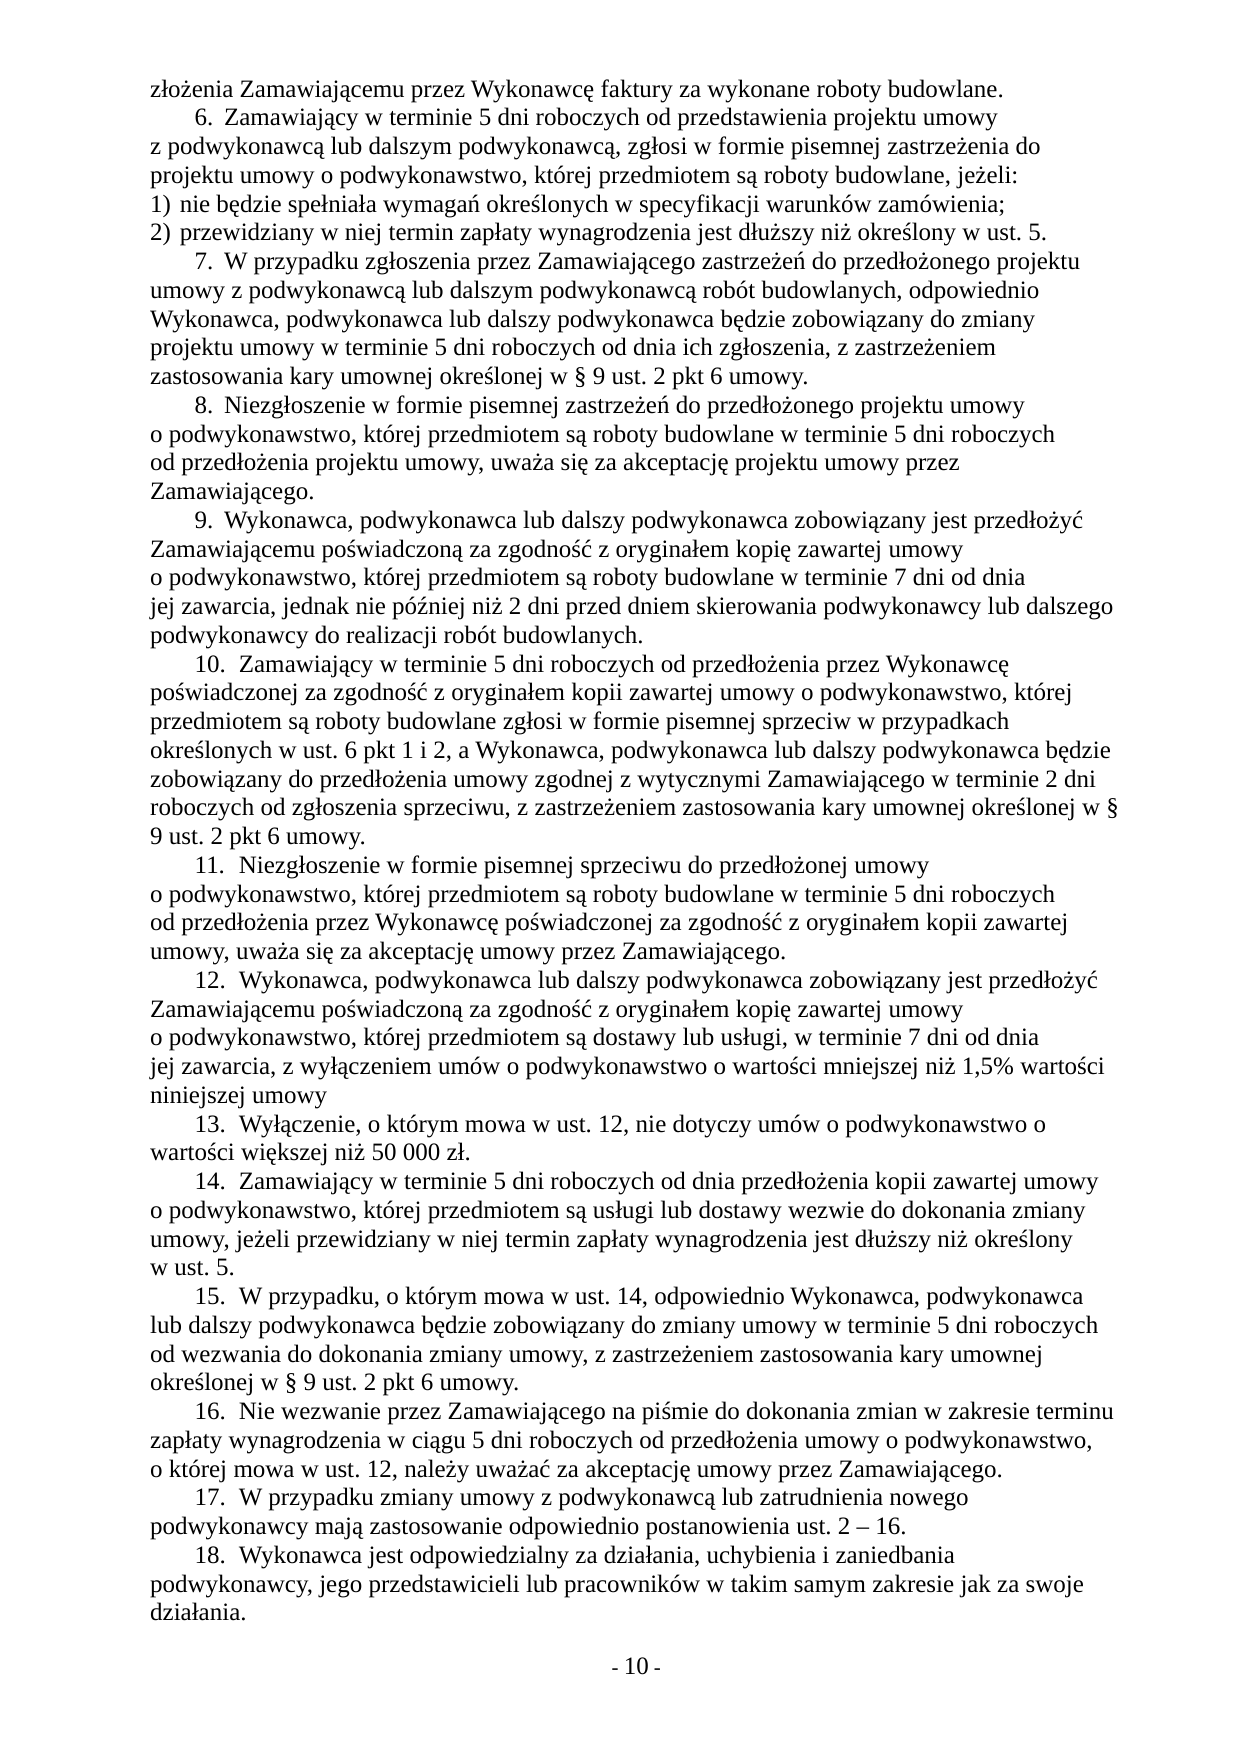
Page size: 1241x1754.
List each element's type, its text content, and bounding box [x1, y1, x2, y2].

list Wykonawca, podwykonawca lub dalszy podwykonawca zobowiązany jest przedłożyć Zamawiającemu poświadczoną za zgodność z oryginałem kopię zawartej umowy o podwykonawstwo, której przedmiotem są dostawy lub usługi, w terminie 7 dni od dnia jej zawarcia, z wyłączeniem umów o podwykonawstwo o wartości mniejszej niż 1,5% wartości niniejszej umowy [150, 965, 1122, 1109]
list Zamawiający w terminie 5 dni roboczych od przedstawienia projektu umowy z podwykonawcą lub dalszym podwykonawcą, zgłosi w formie pisemnej zastrzeżenia do projektu umowy o podwykonawstwo, której przedmiotem są roboty budowlane, jeżeli: [150, 102, 1122, 189]
list W przypadku, o którym mowa w ust. 14, odpowiednio Wykonawca, podwykonawca lub dalszy podwykonawca będzie zobowiązany do zmiany umowy w terminie 5 dni roboczych od wezwania do dokonania zmiany umowy, z zastrzeżeniem zastosowania kary umownej określonej w § 9 ust. 2 pkt 6 umowy. [150, 1281, 1122, 1396]
list przewidziany w niej termin zapłaty wynagrodzenia jest dłuższy niż określony w ust. 5. [150, 217, 1122, 246]
list Zamawiający w terminie 5 dni roboczych od przedłożenia przez Wykonawcę poświadczonej za zgodność z oryginałem kopii zawartej umowy o podwykonawstwo, której przedmiotem są roboty budowlane zgłosi w formie pisemnej sprzeciw w przypadkach określonych w ust. 6 pkt 1 i 2, a Wykonawca, podwykonawca lub dalszy podwykonawca będzie zobowiązany do przedłożenia umowy zgodnej z wytycznymi Zamawiającego w terminie 2 dni roboczych od zgłoszenia sprzeciwu, z zastrzeżeniem zastosowania kary umownej określonej w § 9 ust. 2 pkt 6 umowy. [150, 649, 1122, 850]
list Wyłączenie, o którym mowa w ust. 12, nie dotyczy umów o podwykonawstwo o wartości większej niż 50 000 zł. [150, 1109, 1122, 1166]
list W przypadku zgłoszenia przez Zamawiającego zastrzeżeń do przedłożonego projektu umowy z podwykonawcą lub dalszym podwykonawcą robót budowlanych, odpowiednio Wykonawca, podwykonawca lub dalszy podwykonawca będzie zobowiązany do zmiany projektu umowy w terminie 5 dni roboczych od dnia ich zgłoszenia, z zastrzeżeniem zastosowania kary umownej określonej w § 9 ust. 2 pkt 6 umowy. [150, 246, 1122, 390]
list nie będzie spełniała wymagań określonych w specyfikacji warunków zamówienia; [150, 189, 1122, 217]
list Nie wezwanie przez Zamawiającego na piśmie do dokonania zmian w zakresie terminu zapłaty wynagrodzenia w ciągu 5 dni roboczych od przedłożenia umowy o podwykonawstwo, o której mowa w ust. 12, należy uważać za akceptację umowy przez Zamawiającego. [150, 1396, 1122, 1482]
list Niezgłoszenie w formie pisemnej sprzeciwu do przedłożonej umowy o podwykonawstwo, której przedmiotem są roboty budowlane w terminie 5 dni roboczych od przedłożenia przez Wykonawcę poświadczonej za zgodność z oryginałem kopii zawartej umowy, uważa się za akceptację umowy przez Zamawiającego. [150, 850, 1122, 965]
list Wykonawca, podwykonawca lub dalszy podwykonawca zobowiązany jest przedłożyć Zamawiającemu poświadczoną za zgodność z oryginałem kopię zawartej umowy o podwykonawstwo, której przedmiotem są roboty budowlane w terminie 7 dni od dnia jej zawarcia, jednak nie później niż 2 dni przed dniem skierowania podwykonawcy lub dalszego podwykonawcy do realizacji robót budowlanych. [150, 505, 1122, 649]
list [150, 74, 1122, 102]
list Zamawiający w terminie 5 dni roboczych od dnia przedłożenia kopii zawartej umowy o podwykonawstwo, której przedmiotem są usługi lub dostawy wezwie do dokonania zmiany umowy, jeżeli przewidziany w niej termin zapłaty wynagrodzenia jest dłuższy niż określony w ust. 5. [150, 1166, 1122, 1281]
list Wykonawca jest odpowiedzialny za działania, uchybienia i zaniedbania podwykonawcy, jego przedstawicieli lub pracowników w takim samym zakresie jak za swoje działania. [150, 1540, 1122, 1626]
list W przypadku zmiany umowy z podwykonawcą lub zatrudnienia nowego podwykonawcy mają zastosowanie odpowiednio postanowienia ust. 2 – 16. [150, 1482, 1122, 1540]
list Niezgłoszenie w formie pisemnej zastrzeżeń do przedłożonego projektu umowy o podwykonawstwo, której przedmiotem są roboty budowlane w terminie 5 dni roboczych od przedłożenia projektu umowy, uważa się za akceptację projektu umowy przez Zamawiającego. [150, 390, 1122, 505]
